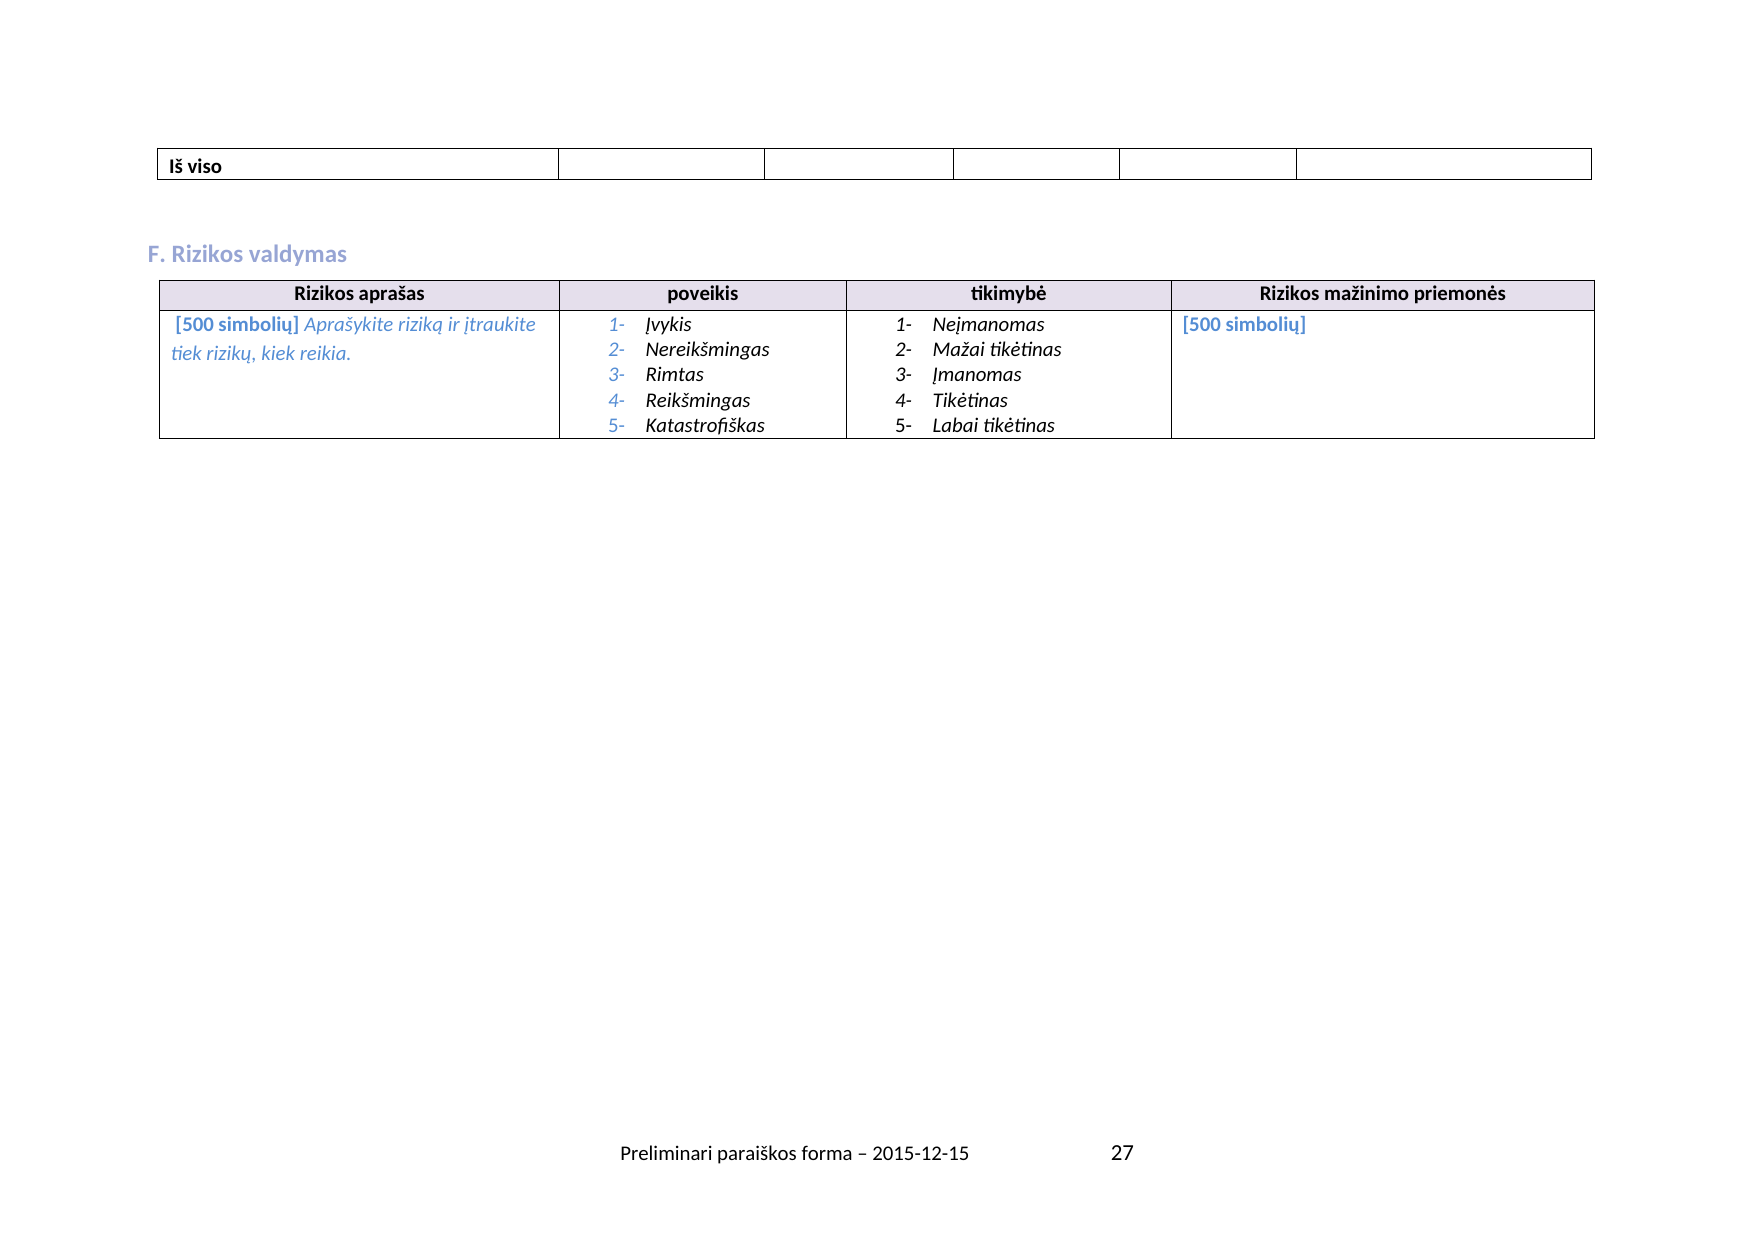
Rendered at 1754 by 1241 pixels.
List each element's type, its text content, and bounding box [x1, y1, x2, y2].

table_header Rizikos aprašas [160, 281, 559, 310]
table_cell [559, 149, 764, 179]
table_cell Neįmanomas Mažai tikėtinas Įmanomas Tikėtinas Labai tikėtinas [847, 311, 1171, 438]
table_cell [500 simbolių] [1172, 311, 1594, 438]
table_cell Įvykis Nereikšmingas Rimtas Reikšmingas Katastrofiškas [560, 311, 846, 438]
table_cell [500 simbolių] Aprašykite riziką ir įtraukite tiek rizikų, kiek reikia. [160, 311, 559, 438]
table_header Rizikos mažinimo priemonės [1172, 281, 1594, 310]
table_header tikimybė [847, 281, 1171, 310]
table_header poveikis [560, 281, 846, 310]
table_cell [954, 149, 1119, 179]
table_cell Iš viso [158, 149, 558, 179]
table_cell [765, 149, 953, 179]
table_cell [1120, 149, 1296, 179]
text F. Rizikos valdymas [148, 238, 1606, 269]
table_cell [1297, 149, 1591, 179]
